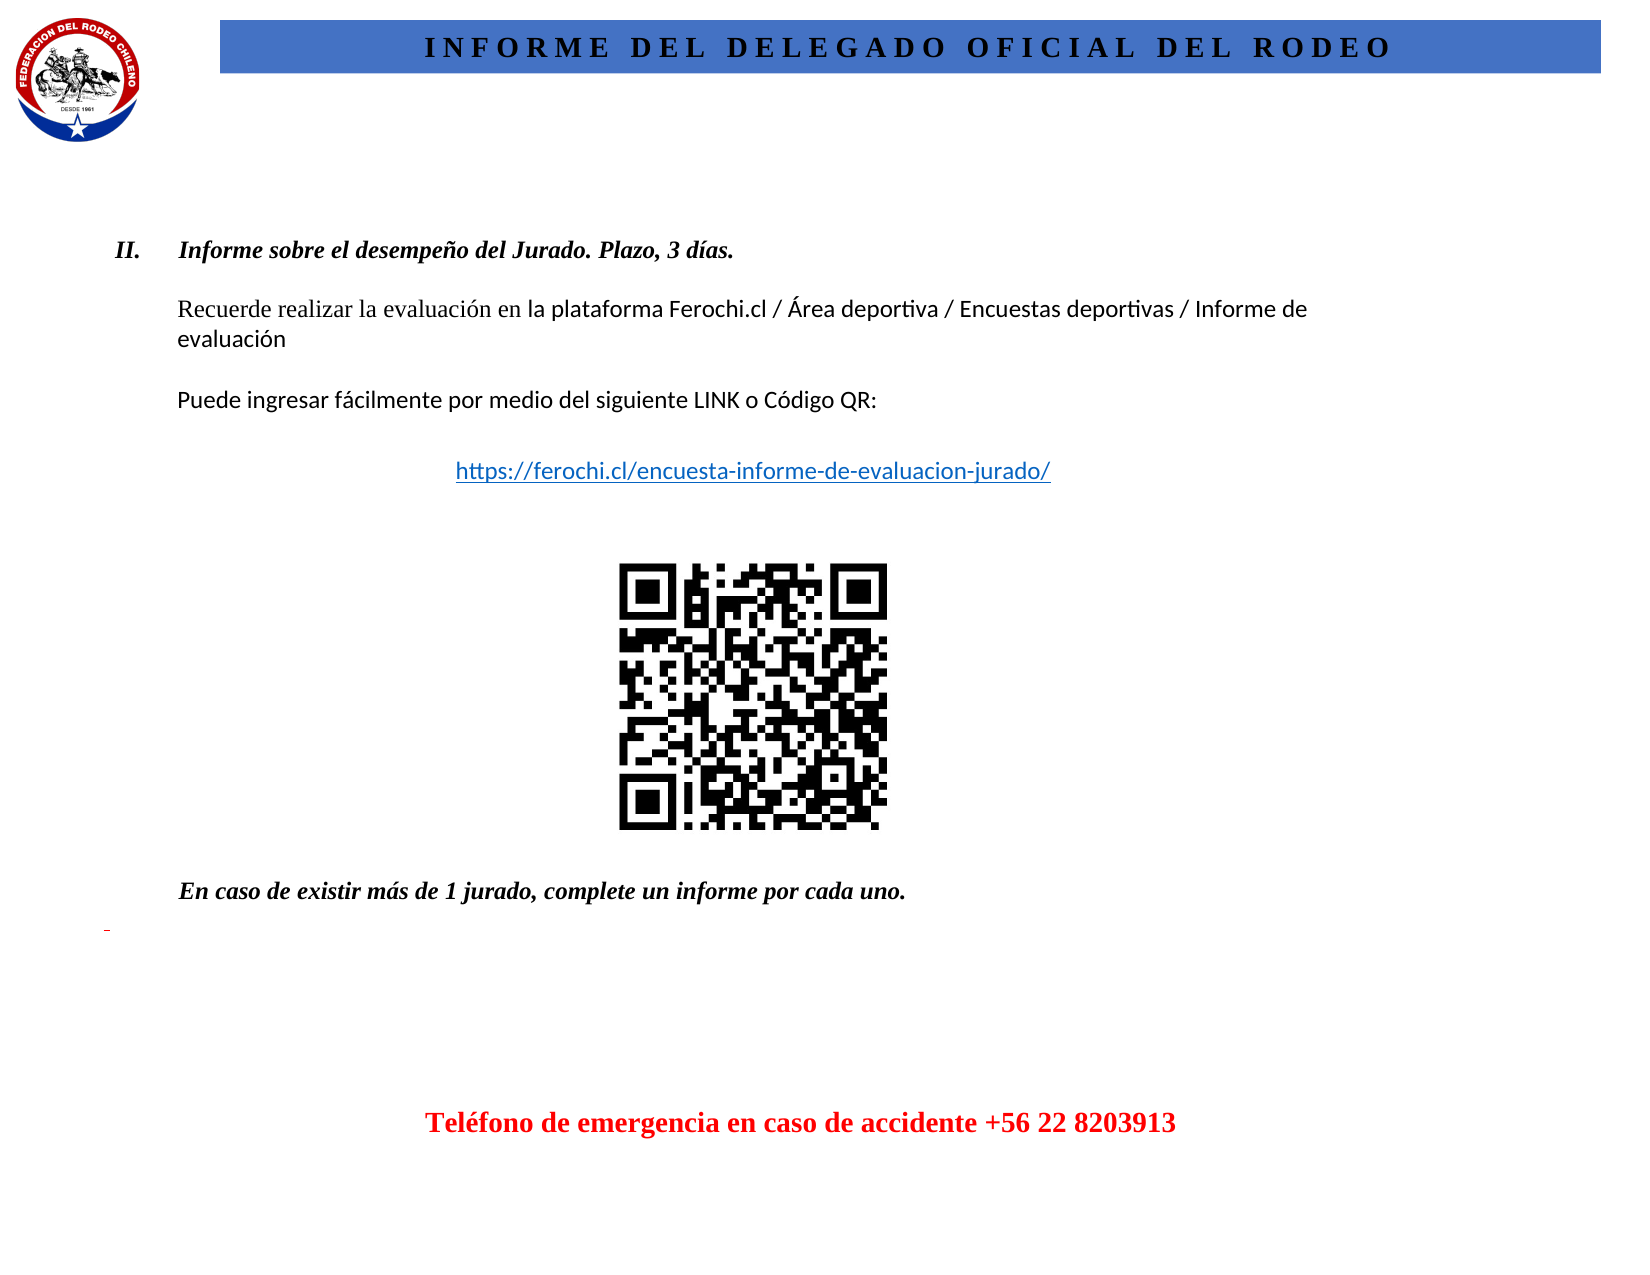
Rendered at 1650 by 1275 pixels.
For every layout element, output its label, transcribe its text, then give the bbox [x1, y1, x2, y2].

list En caso de existir más de 1 jurado, complete un informe por cada uno. [178, 876, 1536, 905]
picture [15, 18, 140, 142]
text Recuerde realizar la evaluación en la plataforma Ferochi.cl / Área deportiva / Encuestas deportivas / Informe de evaluación [177, 293, 1329, 354]
text Puede ingresar fácilmente por medio del siguiente LINK o Código QR: [177, 384, 1329, 415]
picture [603, 547, 903, 846]
list Informe sobre el desempeño del Jurado. Plazo, 3 días. [141, 235, 1536, 264]
text https://ferochi.cl/encuesta-informe-de-evaluacion-jurado/ [177, 456, 1329, 486]
